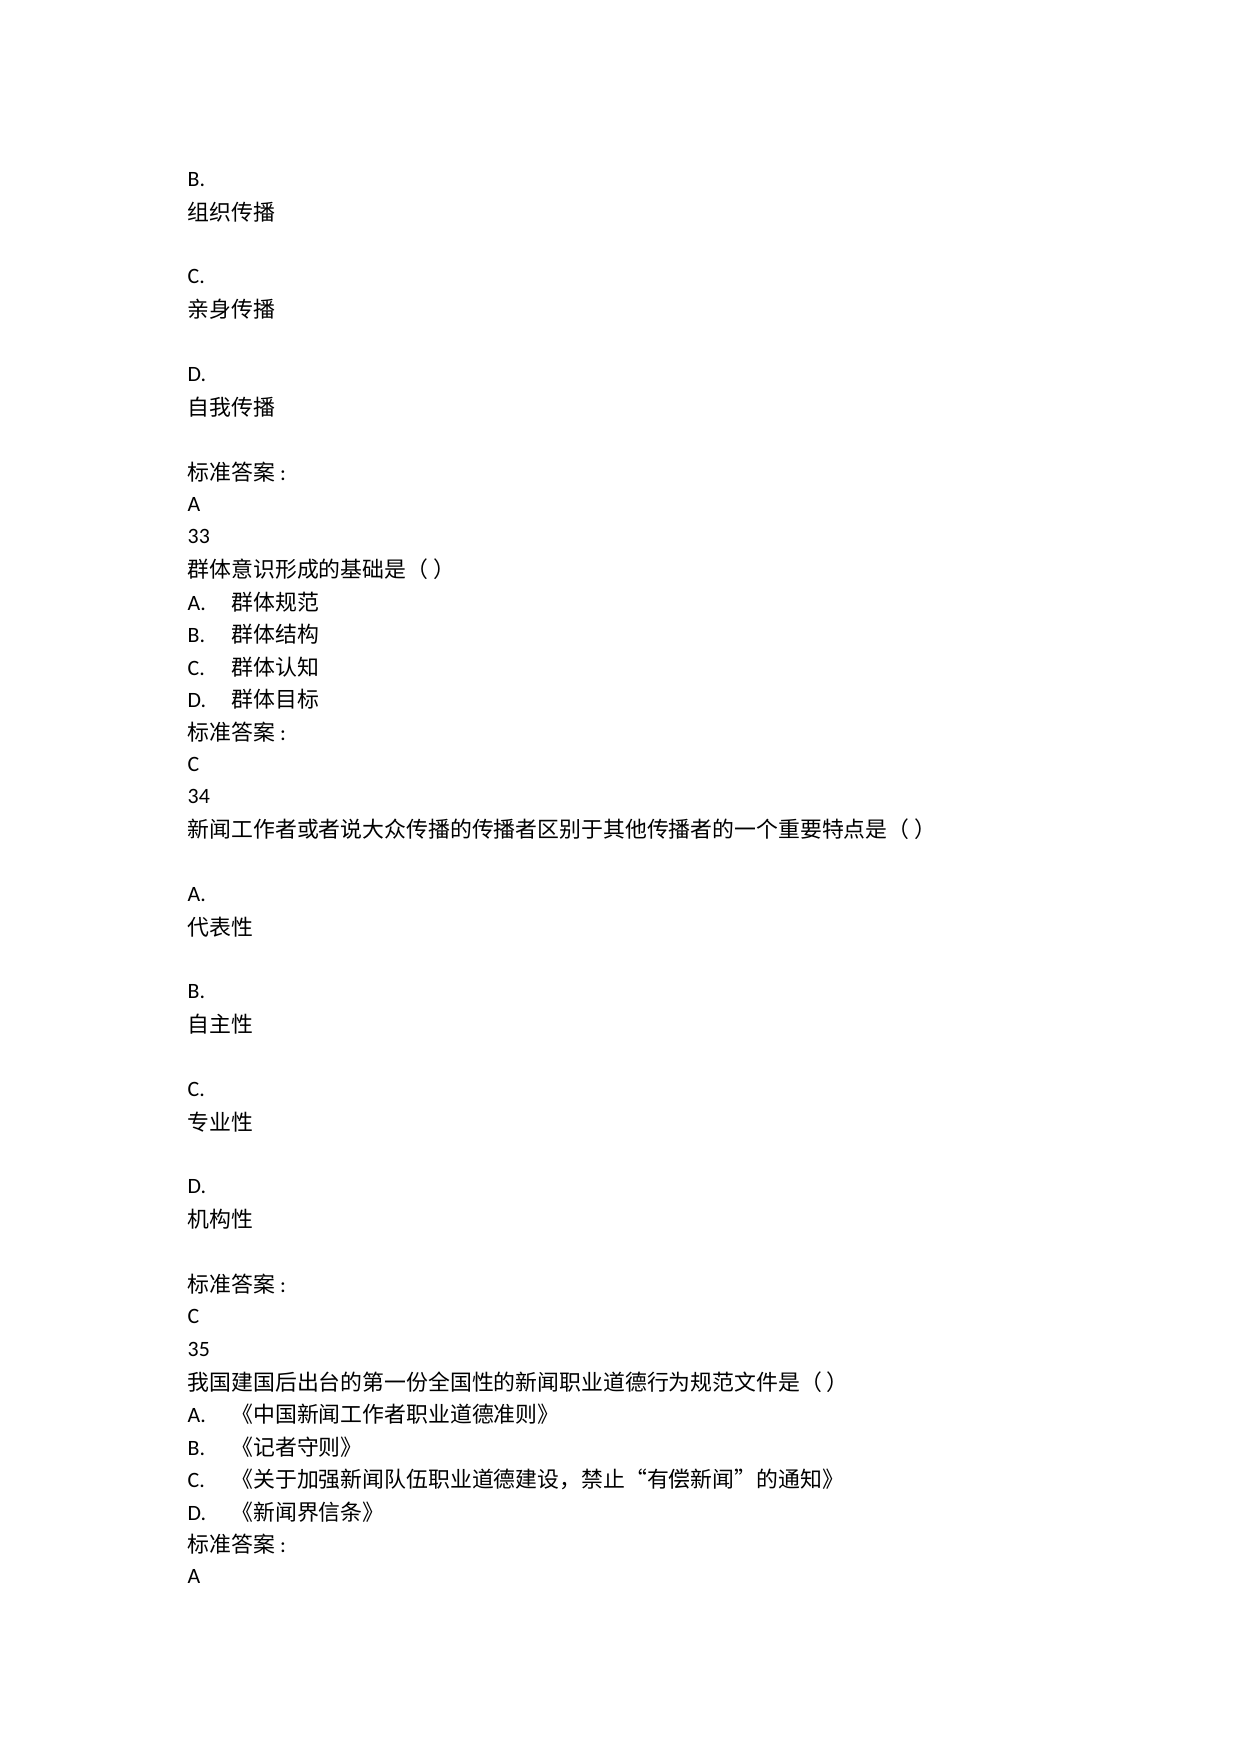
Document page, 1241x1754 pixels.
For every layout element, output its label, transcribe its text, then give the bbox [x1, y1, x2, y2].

text D. [187, 1169, 1053, 1202]
text B. 群体结构 [187, 617, 1053, 649]
text 我国建国后出台的第一份全国性的新闻职业道德行为规范文件是（ ） [187, 1364, 1053, 1397]
text 标准答案 : [187, 454, 1053, 487]
text B. [187, 162, 1053, 194]
text 35 [187, 1332, 1053, 1364]
text 机构性 [187, 1202, 1053, 1234]
text D. 《新闻界信条》 [187, 1494, 1053, 1527]
text A [187, 487, 1053, 519]
text 标准答案 : [187, 714, 1053, 747]
text A [187, 1559, 1053, 1592]
text D. [187, 357, 1053, 389]
text A. 群体规范 [187, 584, 1053, 617]
text A. [187, 877, 1053, 909]
text 标准答案 : [187, 1527, 1053, 1559]
text D. 群体目标 [187, 682, 1053, 714]
text 自主性 [187, 1007, 1053, 1039]
text 34 [187, 779, 1053, 812]
text C. 群体认知 [187, 649, 1053, 682]
text 自我传播 [187, 389, 1053, 422]
text 亲身传播 [187, 292, 1053, 324]
text C. [187, 1072, 1053, 1104]
text C. 《关于加强新闻队伍职业道德建设，禁止“有偿新闻”的通知》 [187, 1462, 1053, 1494]
text 33 [187, 519, 1053, 552]
text B. 《记者守则》 [187, 1429, 1053, 1462]
text C. [187, 259, 1053, 292]
text 标准答案 : [187, 1267, 1053, 1299]
text A. 《中国新闻工作者职业道德准则》 [187, 1397, 1053, 1429]
text B. [187, 974, 1053, 1007]
text 代表性 [187, 909, 1053, 942]
text 专业性 [187, 1104, 1053, 1137]
text 新闻工作者或者说大众传播的传播者区别于其他传播者的一个重要特点是（ ） [187, 812, 1053, 844]
text 群体意识形成的基础是（ ） [187, 552, 1053, 584]
text 组织传播 [187, 194, 1053, 227]
text C [187, 1299, 1053, 1332]
text C [187, 747, 1053, 779]
